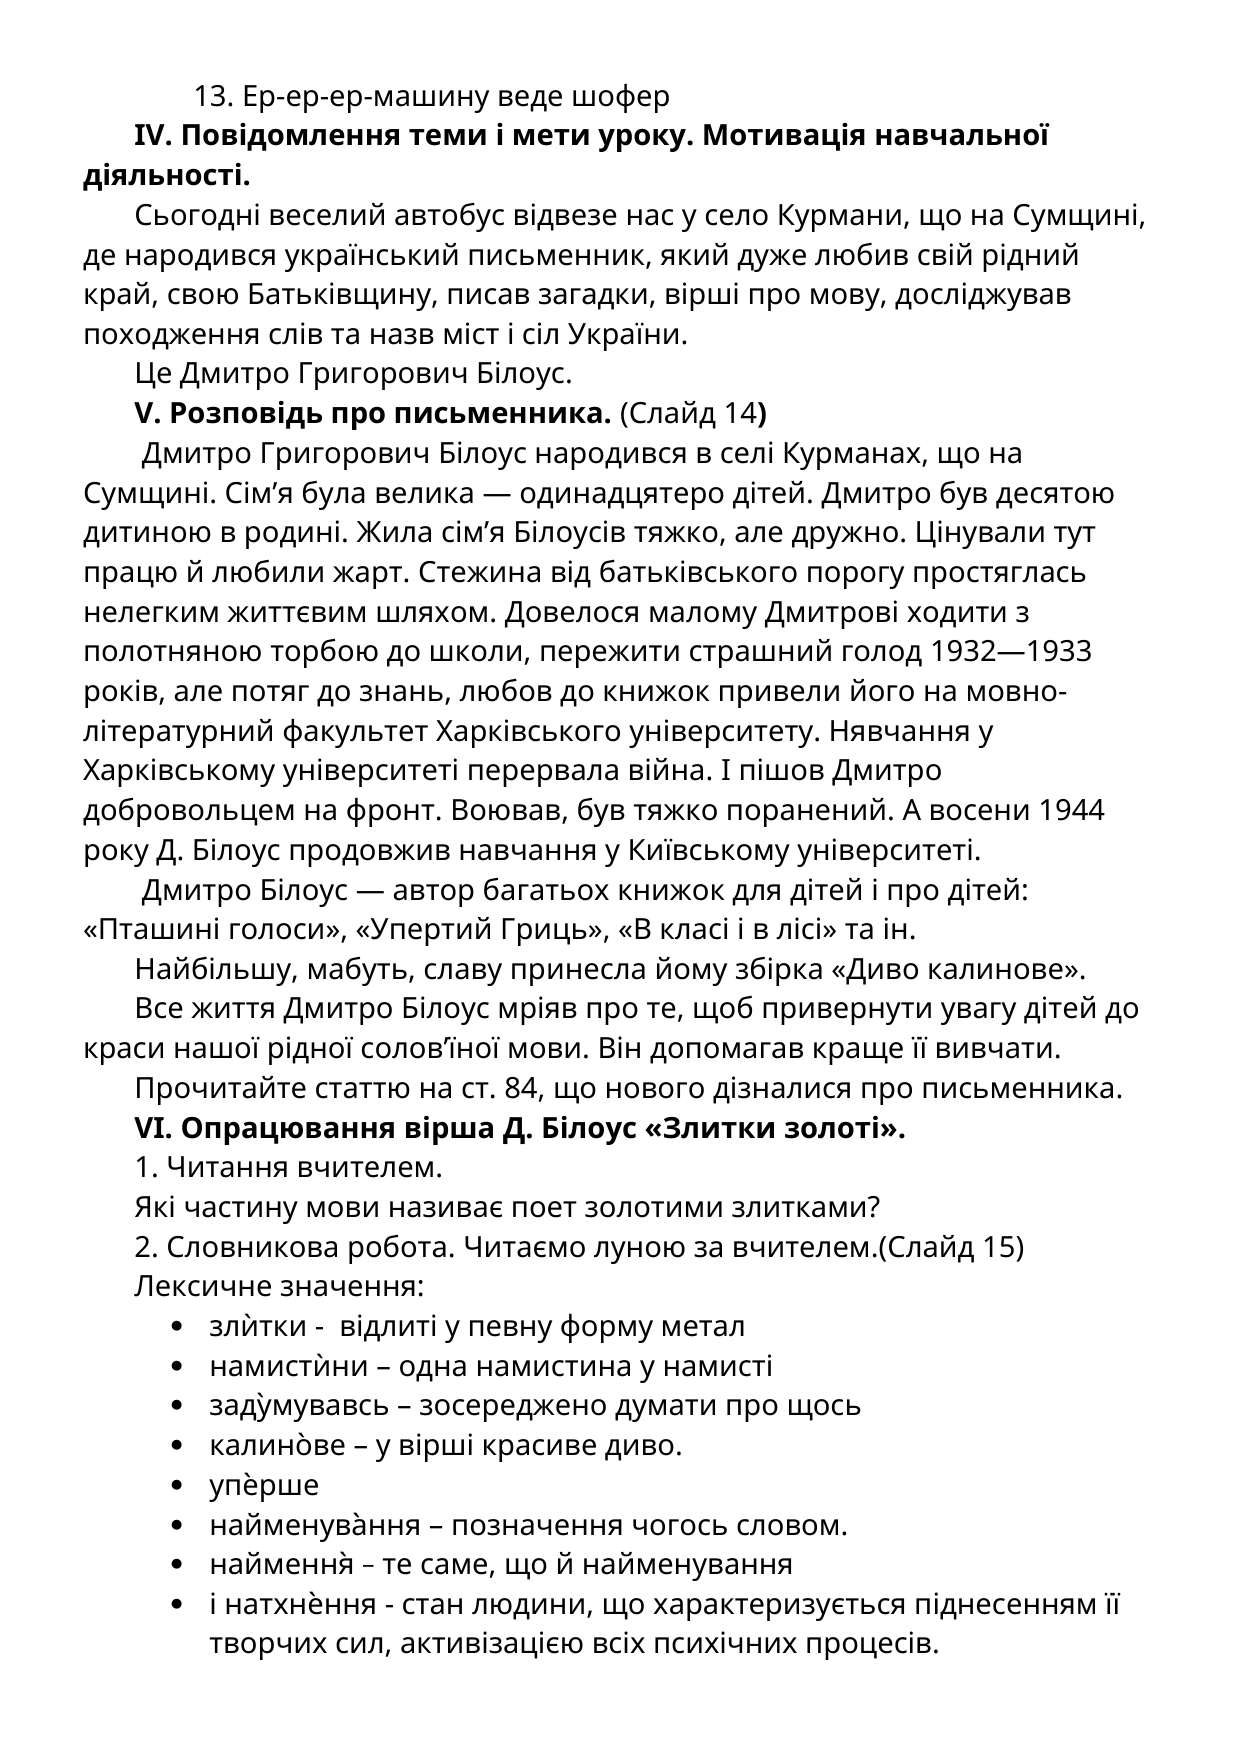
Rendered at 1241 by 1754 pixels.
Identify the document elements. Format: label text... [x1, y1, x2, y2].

text IV. Повідомлення теми і мети уроку. Мотивація навчальної діяльності. [83, 115, 1157, 194]
list упѐрше [172, 1464, 1157, 1504]
text Це Дмитро Григорович Білоус. [83, 353, 1157, 392]
list намистѝни – одна намистина у намисті [172, 1345, 1157, 1385]
list найменува̀ння – позначення чогось словом. [172, 1504, 1157, 1543]
list наймення̀ – те саме, що й найменування [172, 1543, 1157, 1583]
text Які частину мови називає поет золотими злитками? [83, 1186, 1157, 1226]
list злѝтки - відлиті у певну форму метал [172, 1305, 1157, 1345]
text Дмитро Білоус — автор багатьох книжок для дітей і про дітей: «Пташині голоси», «Упертий Гриць», «В класі і в лісі» та ін. [83, 869, 1157, 948]
text Все життя Дмитро Білоус мріяв про те, щоб привернути увагу дітей до краси нашої рідної солов’їної мови. Він допомагав краще її вивчати. [83, 988, 1157, 1067]
list заду̀мувавсь – зосереджено думати про щось [172, 1385, 1157, 1424]
text Найбільшу, мабуть, славу принесла йому збірка «Диво калинове». [83, 948, 1157, 988]
text VI. Опрацювання вірша Д. Білоус «Злитки золоті». [83, 1107, 1157, 1147]
text Сьогодні веселий автобус відвезе нас у село Курмани, що на Сумщині, де народився український письменник, який дуже любив свій рідний край, свою Батьківщину, писав загадки, вірші про мову, досліджував походження слів та назв міст і сіл України. [83, 194, 1157, 353]
text 13. Ер-ер-ер-машину веде шофер [75, 75, 1157, 115]
list і натхнѐння - стан людини, що характеризується піднесенням її творчих сил, активізацією всіх психічних процесів. [172, 1583, 1157, 1662]
text Прочитайте статтю на ст. 84, що нового дізналися про письменника. [83, 1067, 1157, 1107]
text 1. Читання вчителем. [83, 1147, 1157, 1186]
text V. Розповідь про письменника. (Слайд 14) [83, 392, 1157, 432]
text 2. Словникова робота. Читаємо луною за вчителем.(Слайд 15) [83, 1226, 1157, 1266]
text Лексичне значення: [83, 1266, 1157, 1305]
list калино̀ве – у вірші красиве диво. [172, 1424, 1157, 1464]
text Дмитро Григорович Білоус народився в селі Курманах, що на Сумщині. Сім’я була велика — одинадцятеро дітей. Дмитро був десятою дитиною в родині. Жила сім’я Білоусів тяжко, але дружно. Цінували тут працю й любили жарт. Стежина від батьківського порогу простяглась нелегким життєвим шляхом. Довелося малому Дмитрові ходити з полотняною торбою до школи, пережити страшний голод 1932—1933 років, але потяг до знань, любов до книжок привели його на мовно-літературний факультет Харківського університету. Нявчання у Харківському університеті перервала війна. І пішов Дмитро добровольцем на фронт. Воював, був тяжко поранений. А восени 1944 року Д. Білоус продовжив навчання у Київському університеті. [83, 432, 1157, 869]
